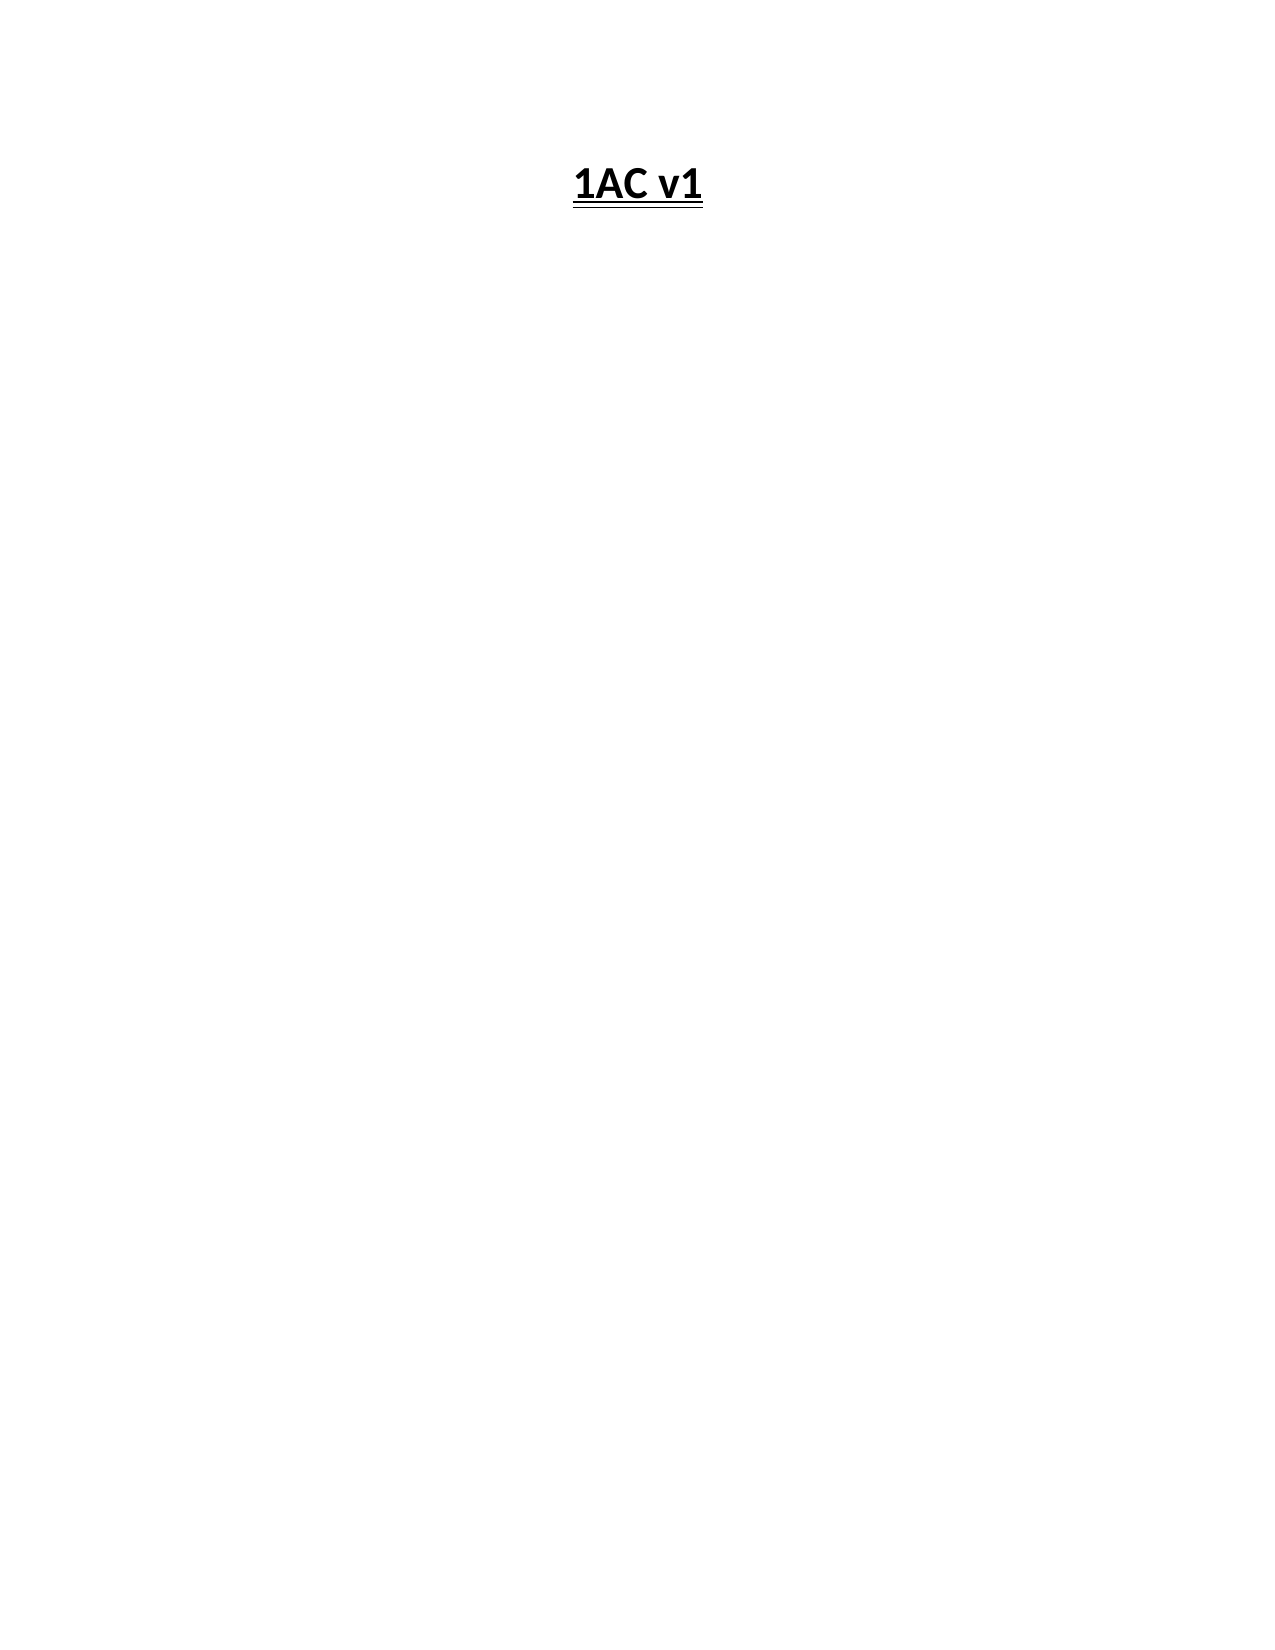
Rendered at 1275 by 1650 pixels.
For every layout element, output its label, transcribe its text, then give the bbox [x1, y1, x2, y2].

subtitle 1AC v1 [187, 154, 1087, 210]
